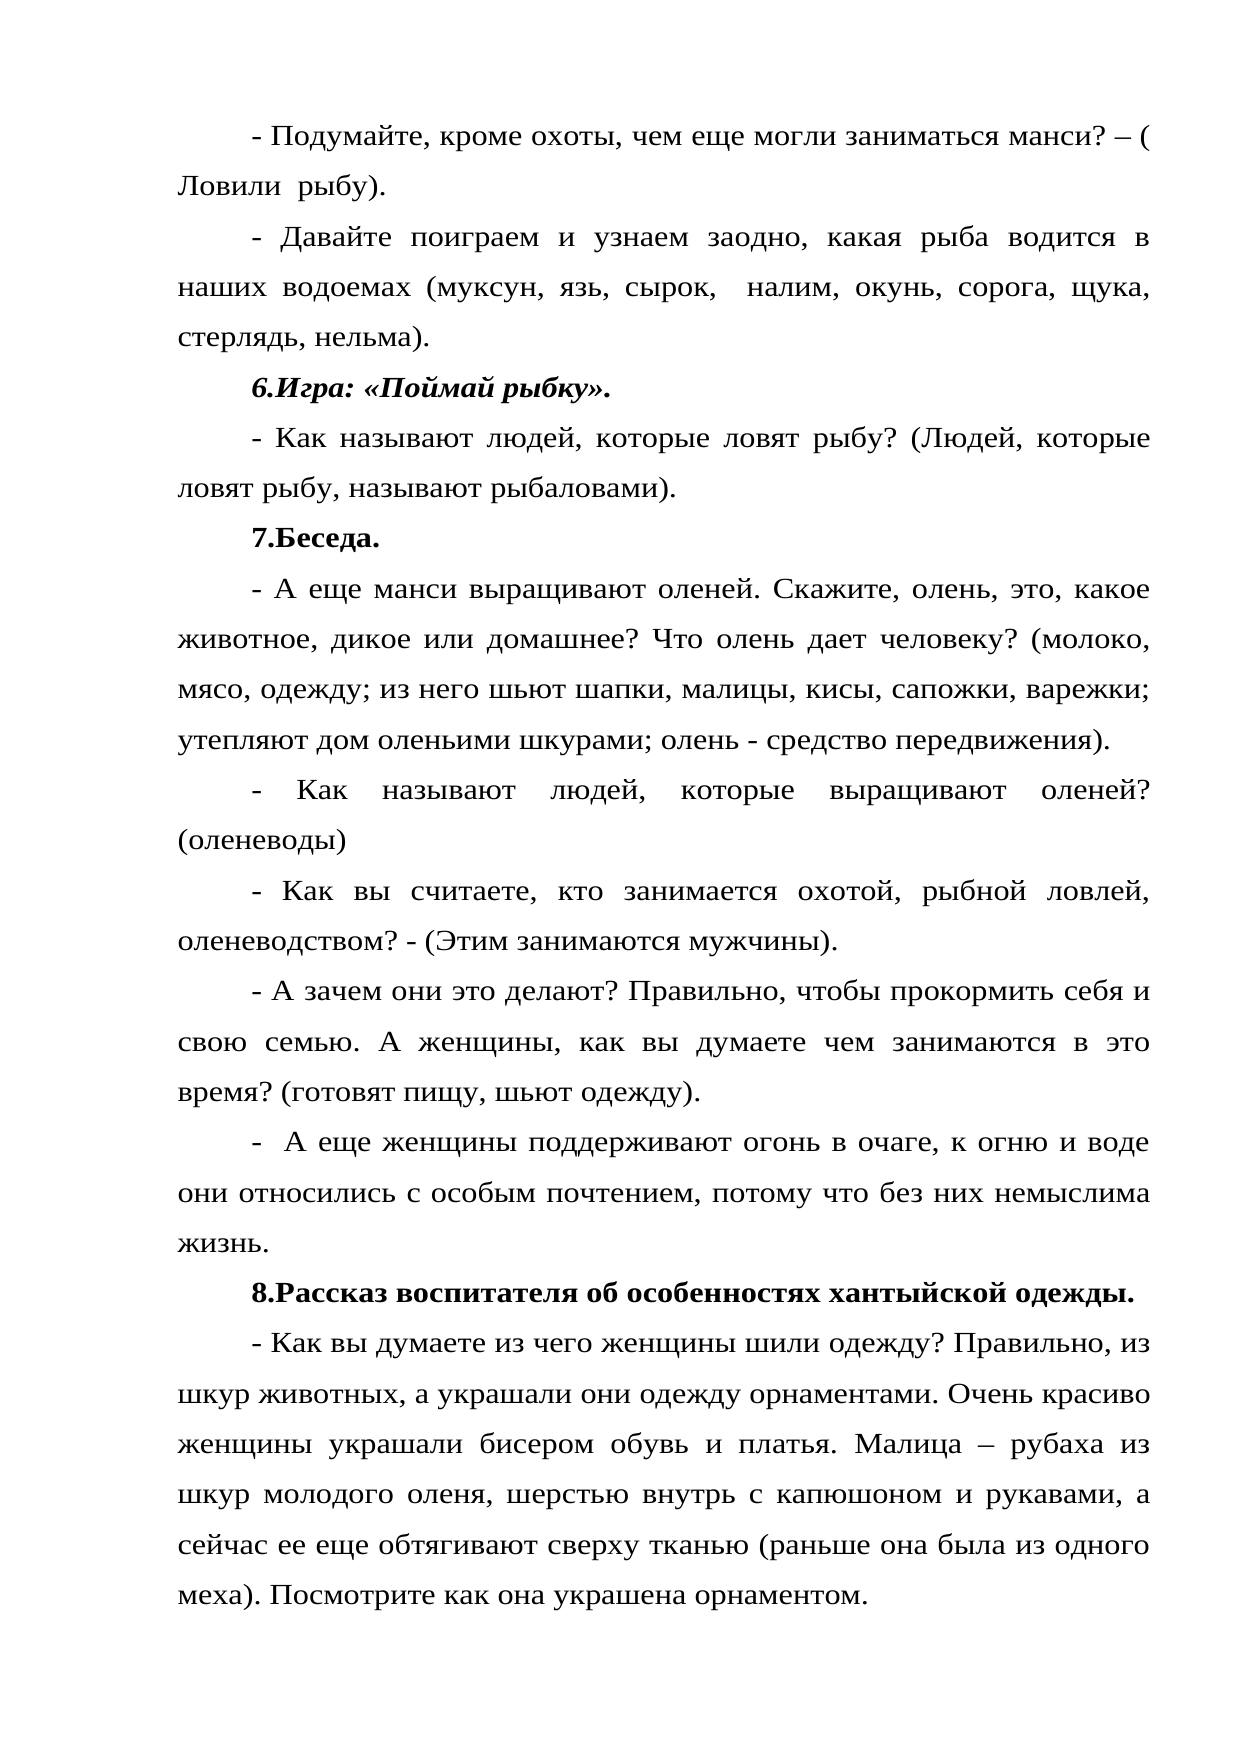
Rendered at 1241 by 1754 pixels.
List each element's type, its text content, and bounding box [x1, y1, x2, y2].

text 7.Беседа. [177, 521, 1152, 554]
text - А еще манси выращивают оленей. Скажите, олень, это, какое животное, дикое или домашнее? Что олень дает человеку? (молоко, мясо, одежду; из него шьют шапки, малицы, кисы, сапожки, варежки; утепляют дом оленьими шкурами; олень - средство передвижения). [177, 571, 1152, 755]
text - Подумайте, кроме охоты, чем еще могли заниматься манси? – ( Ловили рыбу). [177, 118, 1152, 202]
text - А еще женщины поддерживают огонь в очаге, к огню и воде они относились с особым почтением, потому что без них немыслима жизнь. [177, 1124, 1152, 1258]
text 8.Рассказ воспитателя об особенностях хантыйской одежды. [177, 1275, 1152, 1309]
text - Давайте поиграем и узнаем заодно, какая рыба водится в наших водоемах (муксун, язь, сырок, налим, окунь, сорога, щука, стерлядь, нельма). [177, 219, 1152, 353]
text - Как называют людей, которые выращивают оленей? (оленеводы) [177, 772, 1152, 856]
text - Как вы думаете из чего женщины шили одежду? Правильно, из шкур животных, а украшали они одежду орнаментами. Очень красиво женщины украшали бисером обувь и платья. Малица – рубаха из шкур молодого оленя, шерстью внутрь с капюшоном и рукавами, а сейчас ее еще обтягивают сверху тканью (раньше она была из одного меха). Посмотрите как она украшена орнаментом. [177, 1326, 1152, 1611]
text 6.Игра: «Поймай рыбку». [177, 370, 1152, 403]
text - Как называют людей, которые ловят рыбу? (Людей, которые ловят рыбу, называют рыбаловами). [177, 420, 1152, 504]
text - А зачем они это делают? Правильно, чтобы прокормить себя и свою семью. А женщины, как вы думаете чем занимаются в это время? (готовят пищу, шьют одежду). [177, 973, 1152, 1108]
text - Как вы считаете, кто занимается охотой, рыбной ловлей, оленеводством? - (Этим занимаются мужчины). [177, 873, 1152, 957]
